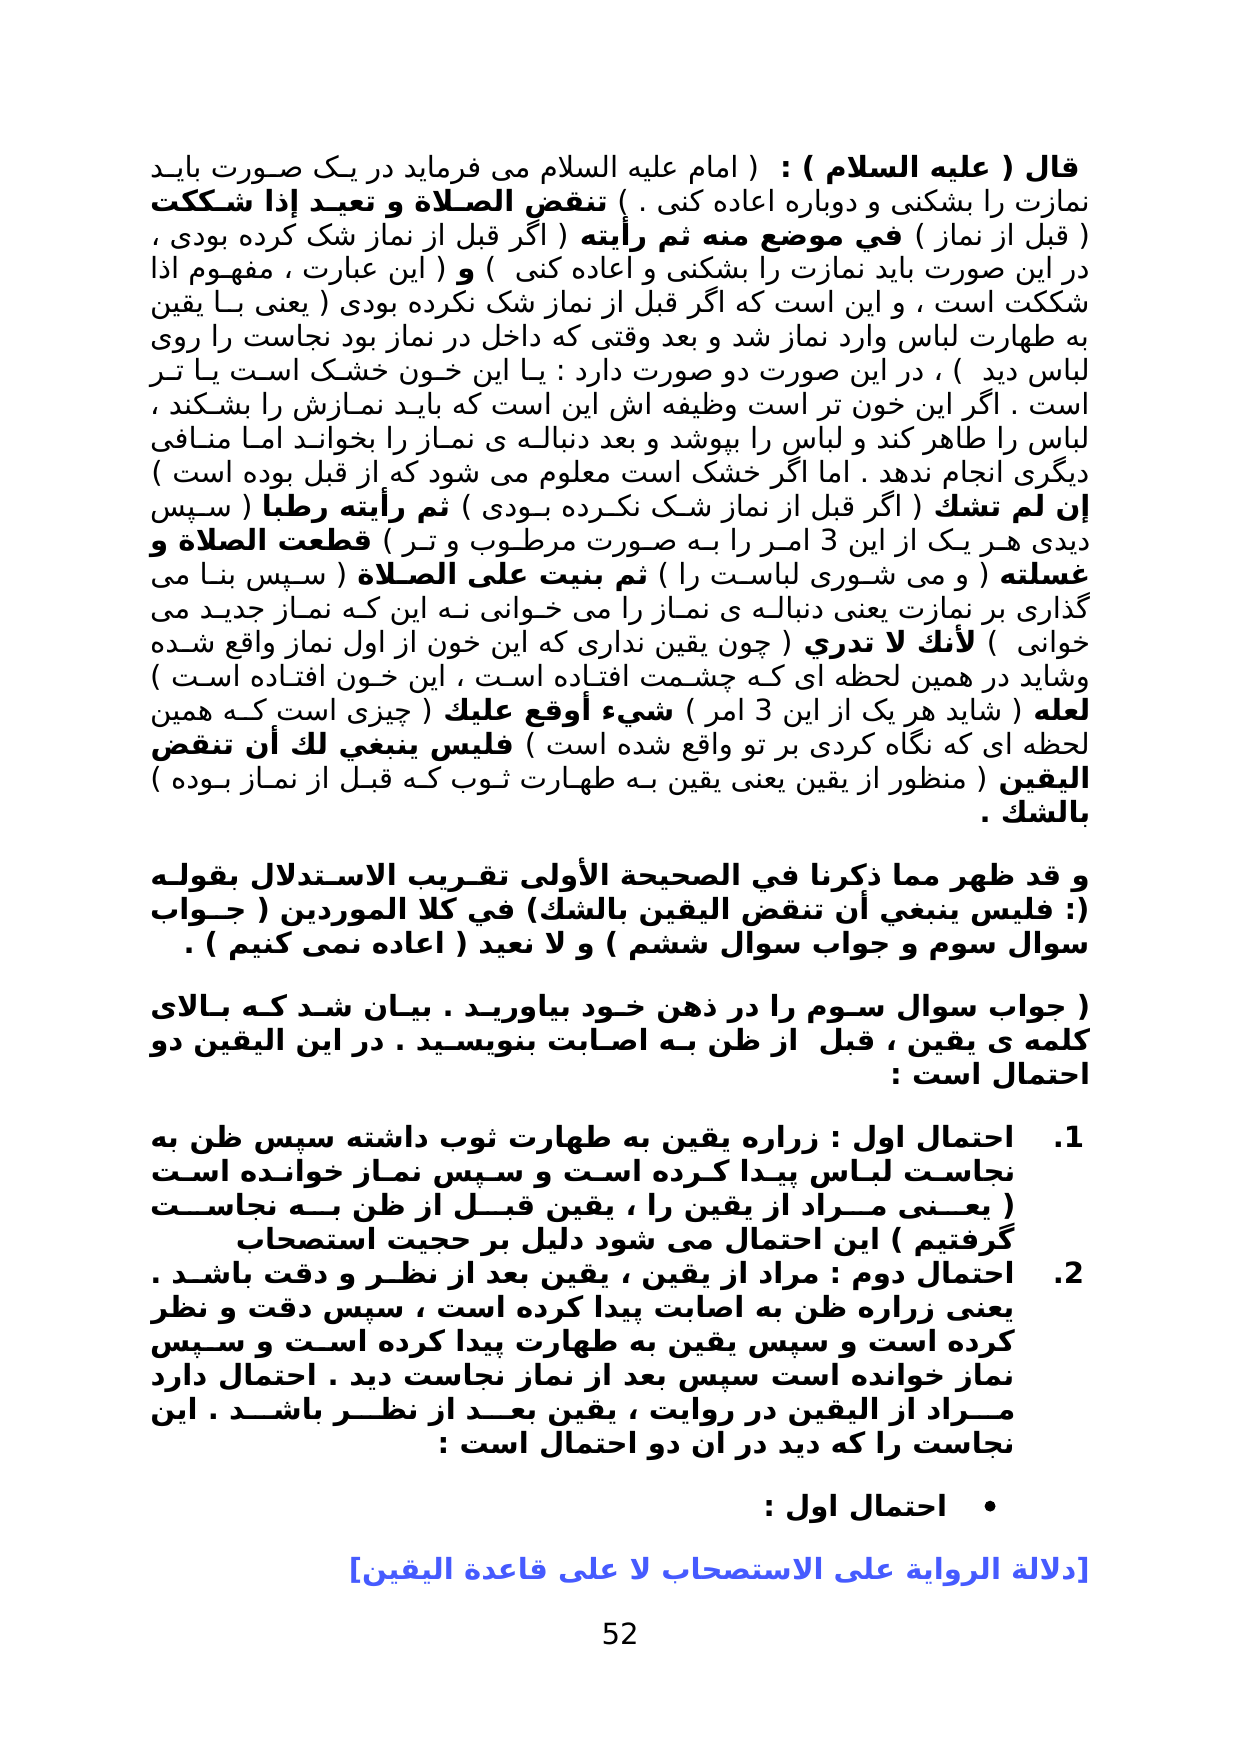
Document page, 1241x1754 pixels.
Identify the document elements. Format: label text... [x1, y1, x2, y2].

text و قد ظهر مما ذكرنا في الصحيحة الأولى تقريب الاستدلال بقوله (: فليس ينبغي أن تنقض اليقين بالشك) في كلا الموردين ( جواب سوال سوم و جواب سوال ششم ) و لا نعيد ( اعاده نمی کنیم ) . [150, 1349, 1090, 1451]
text قال ( علیه السلام ) : ( امام علیه السلام می فرماید در یک صورت باید نمازت را بشکنی و دوباره اعاده کنی . ) تنقض الصلاة و تعيد إذا شككت ( قبل از نماز ) في موضع منه ثم رأيته ( اگر قبل از نماز شک کرده بودی ، در این صورت باید نمازت را بشکنی و اعاده کنی ) و ( این عبارت ، مفهوم اذا شککت است ، و این است که اگر قبل از نماز شک نکرده بودی ( یعنی با یقین به طهارت لباس وارد نماز شد و بعد وقتی که داخل در نماز بود نجاست را روی لباس دید ) ، در این صورت دو صورت دارد : یا این خون خشک است یا تر است . اگر این خون تر است وظیفه اش این است که باید نمازش را بشکند ، لباس را طاهر کند و لباس را بپوشد و بعد دنباله ی نماز را بخواند اما منافی دیگری انجام ندهد . اما اگر خشک است معلوم می شود که از قبل بوده است ) إن لم تشك ( اگر قبل از نماز شک نکرده بودی ) ثم رأيته رطبا ( سپس دیدی هر یک از این 3 امر را به صورت مرطوب و تر ) قطعت الصلاة و غسلته ( و می شوری لباست را ) ثم بنيت على الصلاة ( سپس بنا می گذاری بر نمازت یعنی دنباله ی نماز را می خوانی نه این که نماز جدید می خوانی ) لأنك لا تدري ( چون یقین نداری که این خون از اول نماز واقع شده وشاید در همین لحظه ای که چشمت افتاده است ، این خون افتاده است ) لعله ( شاید هر یک از این 3 امر ) شي‏ء أوقع عليك ( چیزی است که همین لحظه ای که نگاه کردی بر تو واقع شده است ) فليس ينبغي لك أن تنقض اليقين ( منظور از یقین یعنی یقین به طهارت ثوب که قبل از نماز بوده ) بالشك . [150, 640, 1090, 1319]
text قال ( علیه السلام ) : لا و لكنك إنما تريد ( تو اراده و قصد می کنی ) أن تذهب الشك ( این را که از بین ببری شکی را که در نفست واقع شده است – یعنی لازم نیست اما احتیاط حسن است ) الذي وقع في نفسك . [150, 412, 1090, 514]
text قلت ( سوال ششم ) : إن رأيته ( خون را ) في ثوبي و أنا في الصلاة ؟ [150, 543, 1090, 611]
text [150, 150, 1090, 218]
text قلت ( سوال پنجم ) : فهل علي ( ایا بر من لازم است ) إن شككت في أنه أصابه شي‏ء ( که اگر شک کردم در این که اصابت کرده است لباسم با چیزی ) أن أنظر فيه ( به لباسم نگاه کنم و تفحص کنم – تفحص در شبهات موضوعیه ) ؟ [150, 247, 1090, 383]
text ( جواب سوال سوم را در ذهن خود بیاورید . بیان شد که بالای کلمه ی یقین ، قبل از ظن به اصابت بنویسید . در این الیقین دو احتمال است : [150, 1480, 1090, 1582]
